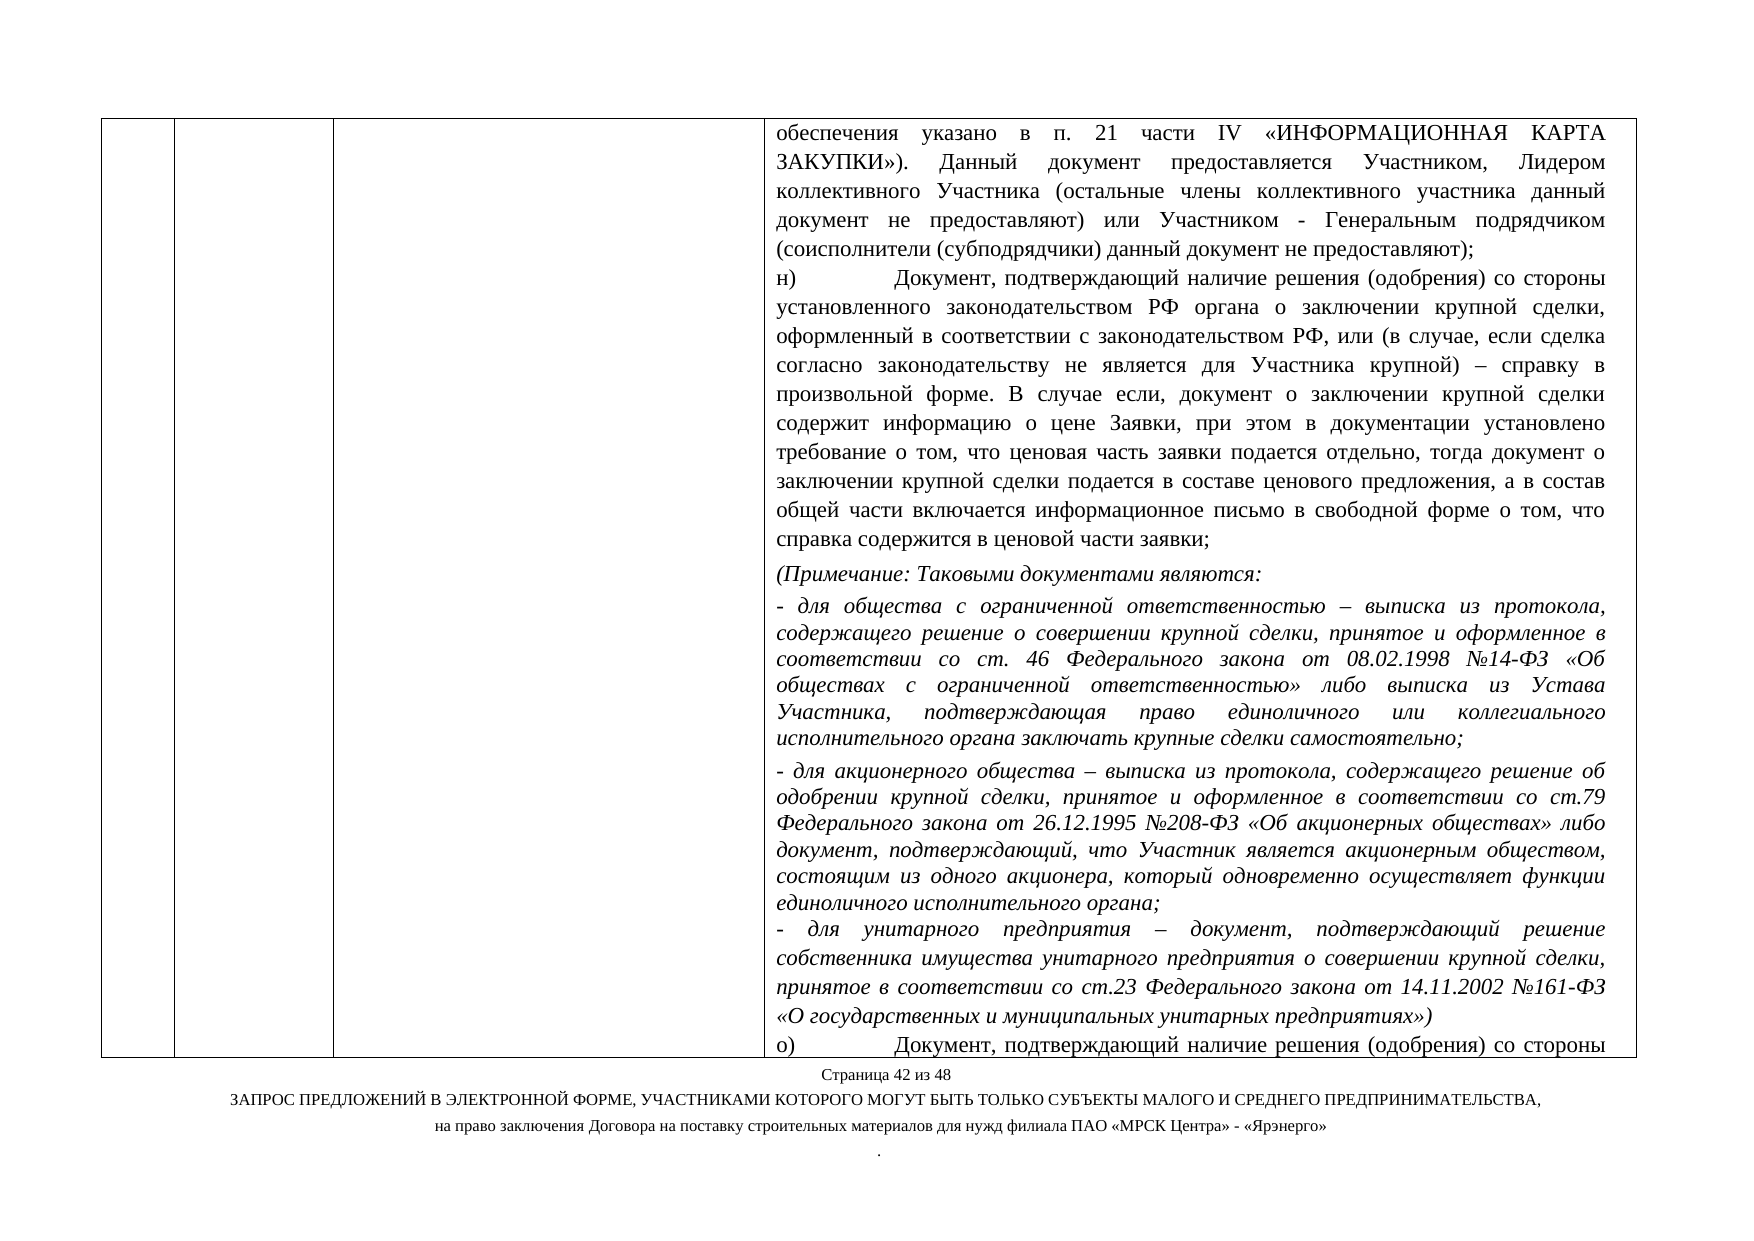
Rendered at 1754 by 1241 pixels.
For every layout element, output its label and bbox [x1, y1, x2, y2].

table_cell [334, 119, 764, 1057]
table_cell [102, 119, 174, 1057]
table_cell [175, 119, 333, 1057]
table_cell [765, 119, 1636, 1057]
